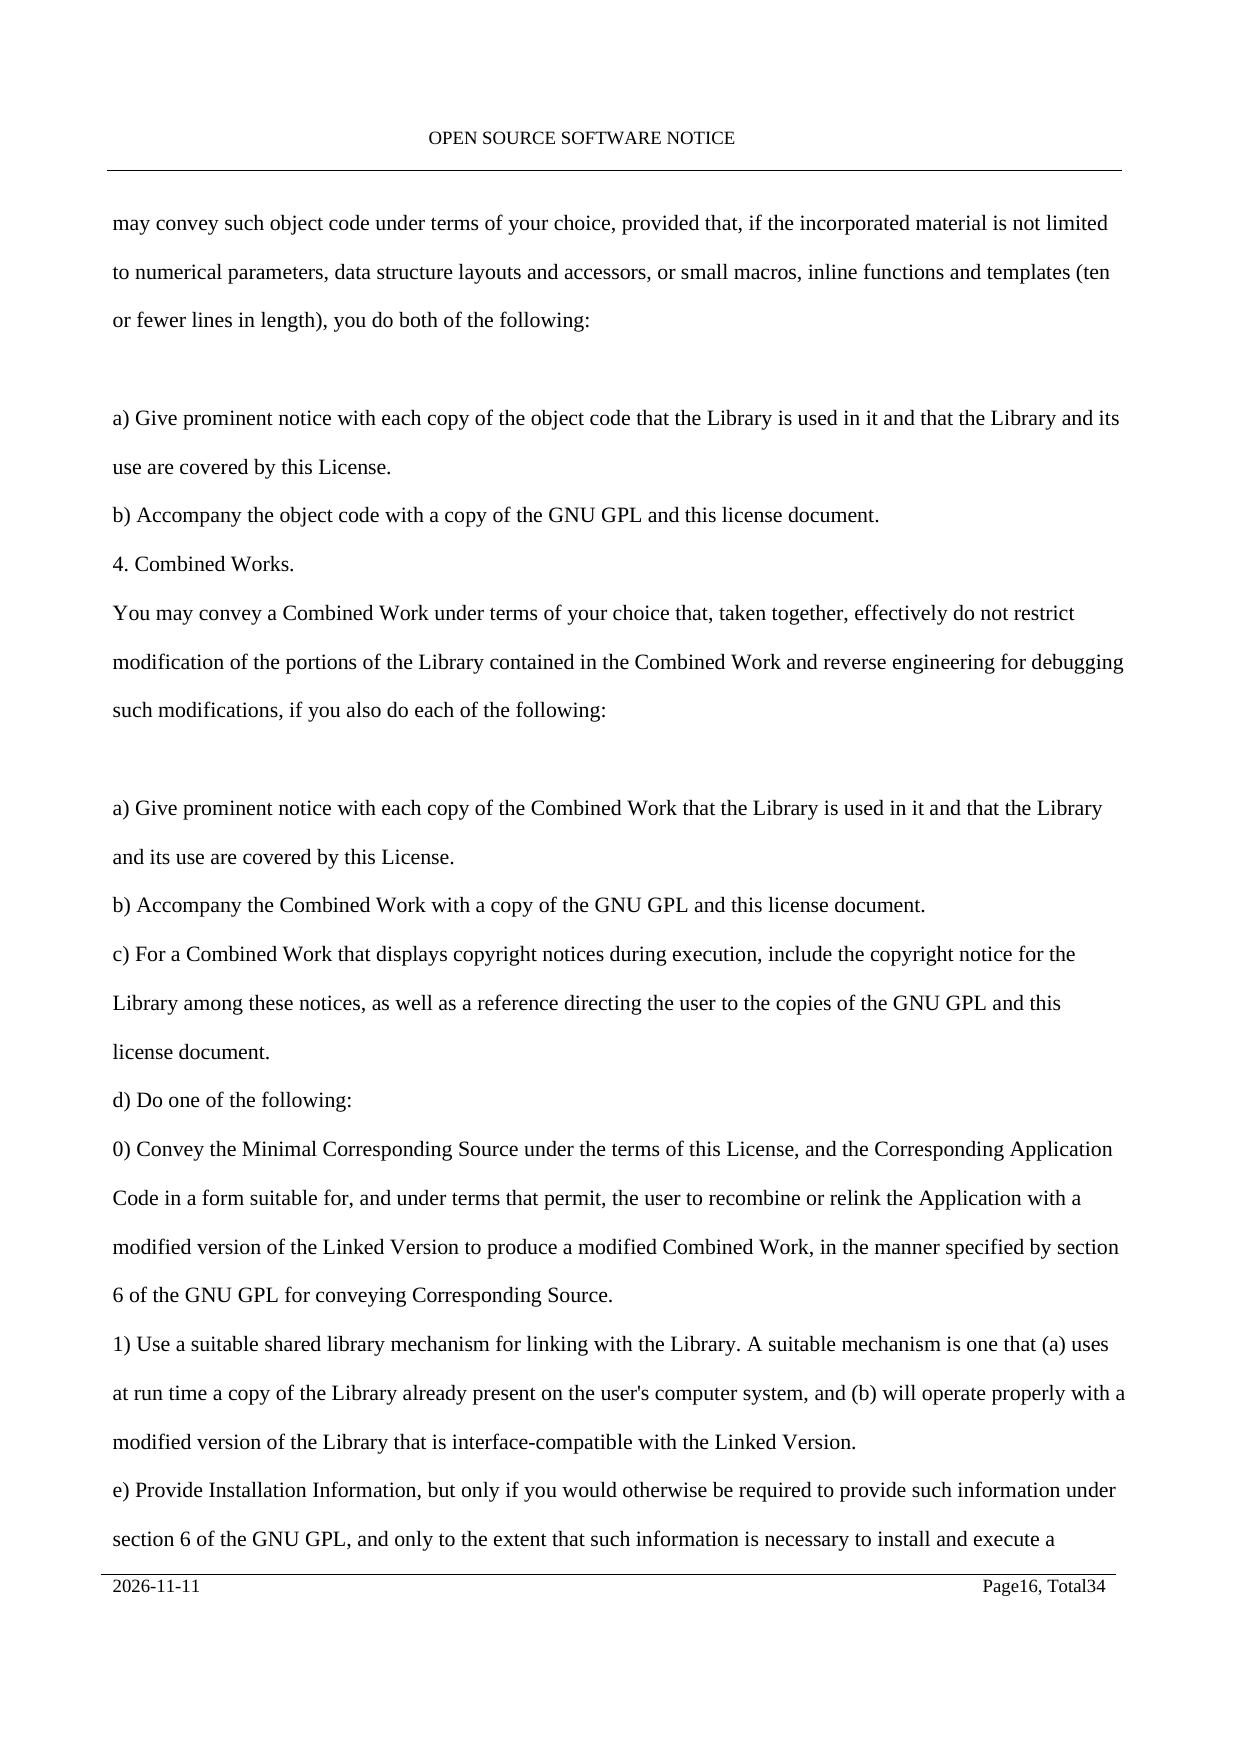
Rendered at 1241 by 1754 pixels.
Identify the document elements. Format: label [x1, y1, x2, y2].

text [112, 206, 1128, 1555]
